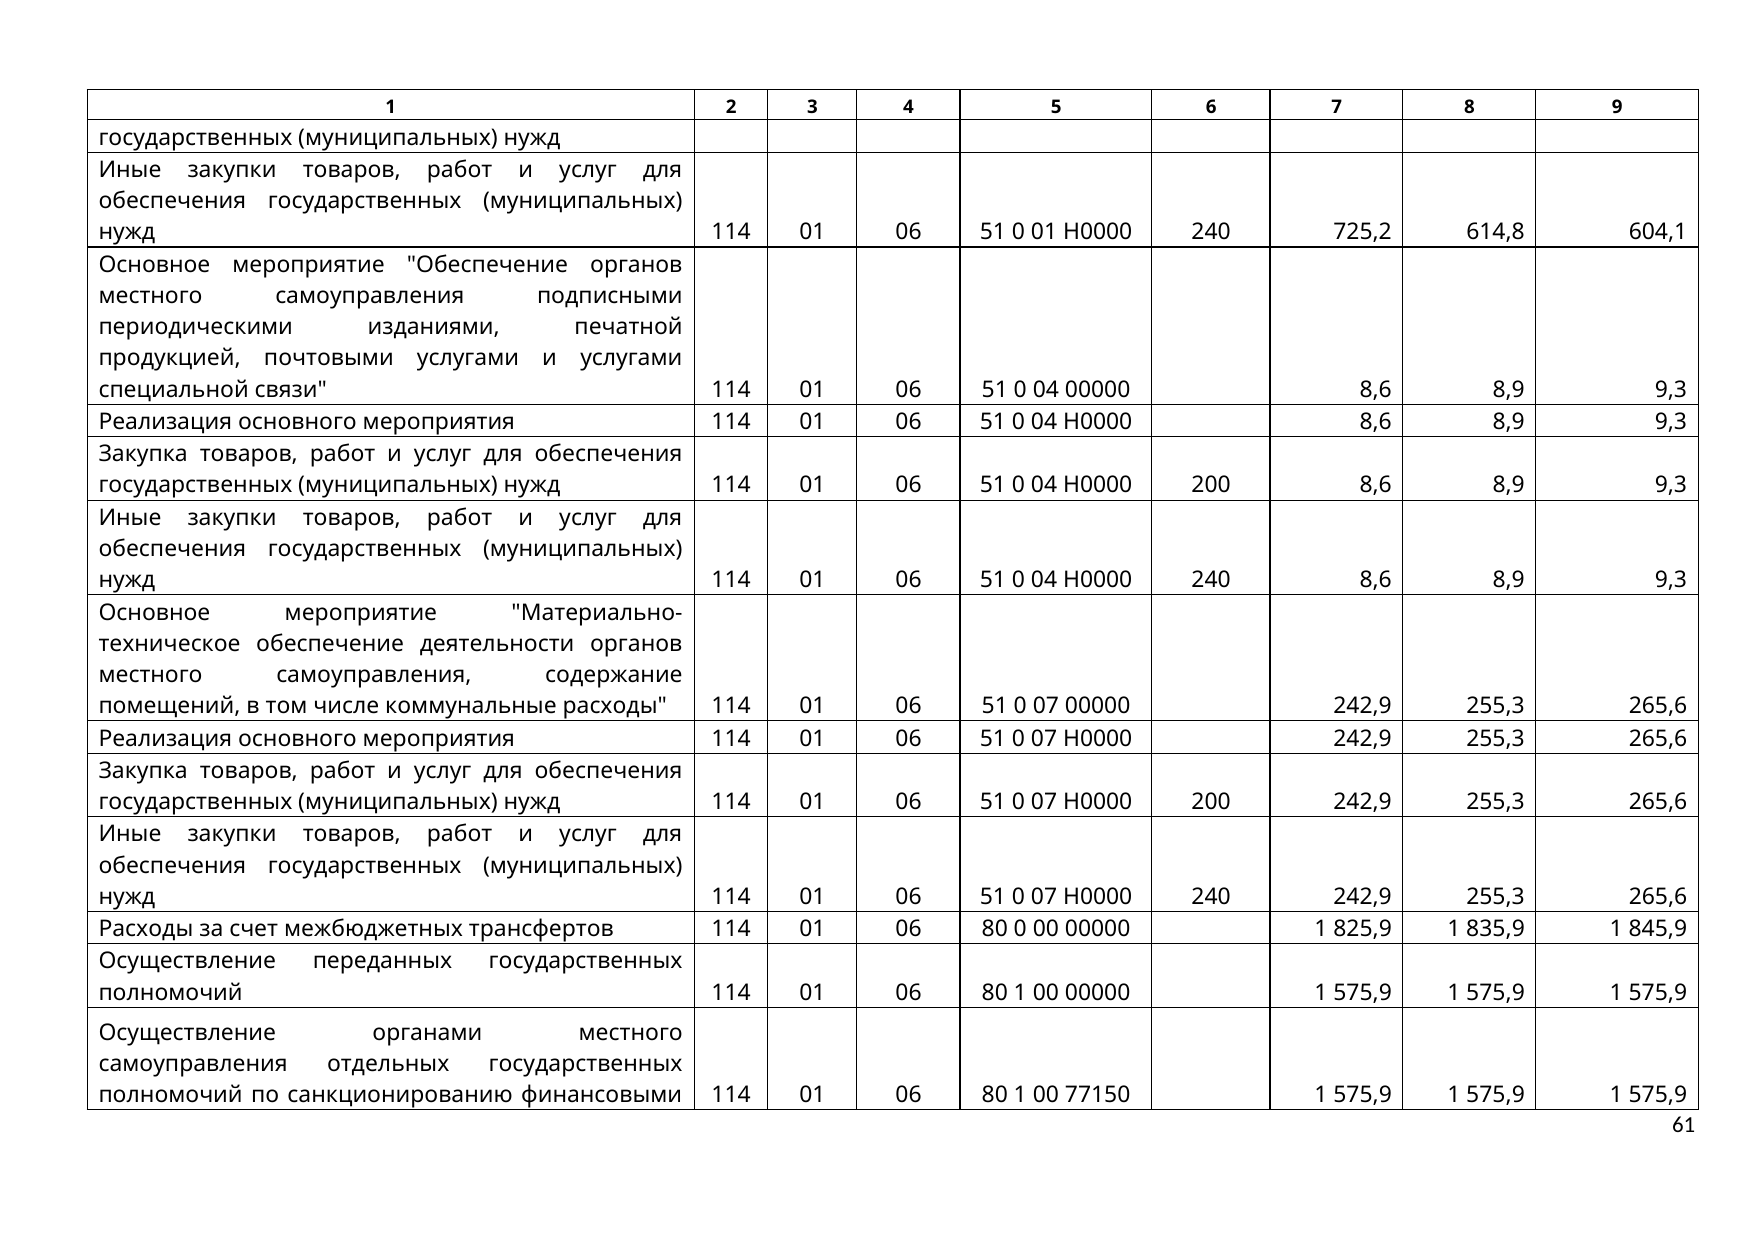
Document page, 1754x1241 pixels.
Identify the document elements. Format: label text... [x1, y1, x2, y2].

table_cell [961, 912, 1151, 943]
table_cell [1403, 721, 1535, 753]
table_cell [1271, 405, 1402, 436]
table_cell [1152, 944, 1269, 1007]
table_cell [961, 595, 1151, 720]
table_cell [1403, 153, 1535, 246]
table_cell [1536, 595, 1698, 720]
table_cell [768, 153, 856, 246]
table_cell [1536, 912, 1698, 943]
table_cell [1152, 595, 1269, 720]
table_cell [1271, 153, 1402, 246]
table_header 6 [1152, 90, 1269, 119]
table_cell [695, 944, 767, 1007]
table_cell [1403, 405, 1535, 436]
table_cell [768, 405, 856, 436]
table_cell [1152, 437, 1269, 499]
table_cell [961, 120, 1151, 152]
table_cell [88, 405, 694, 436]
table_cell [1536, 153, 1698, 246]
table_header 5 [961, 90, 1151, 119]
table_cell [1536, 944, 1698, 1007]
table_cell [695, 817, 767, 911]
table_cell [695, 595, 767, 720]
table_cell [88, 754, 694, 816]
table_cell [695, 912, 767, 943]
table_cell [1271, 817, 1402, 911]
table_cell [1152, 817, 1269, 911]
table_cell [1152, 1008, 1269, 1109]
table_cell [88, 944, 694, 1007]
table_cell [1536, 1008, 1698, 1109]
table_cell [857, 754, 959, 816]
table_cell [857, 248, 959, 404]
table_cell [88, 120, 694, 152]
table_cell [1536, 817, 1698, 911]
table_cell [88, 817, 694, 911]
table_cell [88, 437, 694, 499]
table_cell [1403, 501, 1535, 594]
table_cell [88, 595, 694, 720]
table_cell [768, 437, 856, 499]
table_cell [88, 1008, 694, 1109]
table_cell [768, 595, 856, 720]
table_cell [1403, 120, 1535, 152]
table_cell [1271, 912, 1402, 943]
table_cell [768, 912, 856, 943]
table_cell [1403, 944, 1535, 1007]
table_header 2 [695, 90, 767, 119]
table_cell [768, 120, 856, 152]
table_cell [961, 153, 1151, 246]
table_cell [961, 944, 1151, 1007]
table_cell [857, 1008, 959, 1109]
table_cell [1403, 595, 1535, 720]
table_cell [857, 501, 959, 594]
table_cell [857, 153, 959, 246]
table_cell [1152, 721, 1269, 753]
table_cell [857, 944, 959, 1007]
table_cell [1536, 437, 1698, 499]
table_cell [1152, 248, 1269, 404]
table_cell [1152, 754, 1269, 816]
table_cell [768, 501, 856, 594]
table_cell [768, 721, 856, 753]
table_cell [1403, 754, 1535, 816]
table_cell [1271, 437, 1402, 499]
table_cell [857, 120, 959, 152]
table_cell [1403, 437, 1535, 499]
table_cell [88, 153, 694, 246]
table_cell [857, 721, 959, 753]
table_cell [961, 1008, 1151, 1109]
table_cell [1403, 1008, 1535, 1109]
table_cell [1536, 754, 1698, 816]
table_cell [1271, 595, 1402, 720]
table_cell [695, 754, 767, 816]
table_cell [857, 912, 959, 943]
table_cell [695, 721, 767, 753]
table_header 9 [1536, 90, 1698, 119]
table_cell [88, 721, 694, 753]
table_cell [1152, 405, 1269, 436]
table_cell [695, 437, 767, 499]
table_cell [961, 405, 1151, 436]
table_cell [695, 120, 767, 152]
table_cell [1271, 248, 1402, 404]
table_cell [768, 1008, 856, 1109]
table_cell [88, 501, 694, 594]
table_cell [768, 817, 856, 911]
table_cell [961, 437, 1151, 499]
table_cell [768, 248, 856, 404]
table_header 4 [857, 90, 959, 119]
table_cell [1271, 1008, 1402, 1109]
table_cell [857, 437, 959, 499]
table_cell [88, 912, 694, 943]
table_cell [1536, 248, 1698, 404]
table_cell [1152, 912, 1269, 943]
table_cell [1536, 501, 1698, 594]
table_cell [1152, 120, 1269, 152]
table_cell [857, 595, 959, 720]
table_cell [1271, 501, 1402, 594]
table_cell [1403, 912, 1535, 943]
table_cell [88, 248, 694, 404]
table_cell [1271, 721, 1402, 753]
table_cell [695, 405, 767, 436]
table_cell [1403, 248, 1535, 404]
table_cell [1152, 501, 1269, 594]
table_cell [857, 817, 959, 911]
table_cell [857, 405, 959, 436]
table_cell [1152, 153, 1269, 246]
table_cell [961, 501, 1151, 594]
table_header 8 [1403, 90, 1535, 119]
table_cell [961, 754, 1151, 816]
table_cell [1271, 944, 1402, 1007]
table_header 3 [768, 90, 856, 119]
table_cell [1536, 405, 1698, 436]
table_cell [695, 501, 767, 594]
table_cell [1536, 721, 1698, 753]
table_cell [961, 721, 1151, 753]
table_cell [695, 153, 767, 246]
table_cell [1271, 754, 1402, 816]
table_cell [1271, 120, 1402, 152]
table_header 7 [1271, 90, 1402, 119]
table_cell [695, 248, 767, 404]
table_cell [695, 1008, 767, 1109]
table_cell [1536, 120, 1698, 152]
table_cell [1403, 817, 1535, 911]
table_header 1 [88, 90, 694, 119]
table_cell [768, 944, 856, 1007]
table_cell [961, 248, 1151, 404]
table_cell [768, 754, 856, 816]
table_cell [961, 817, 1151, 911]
